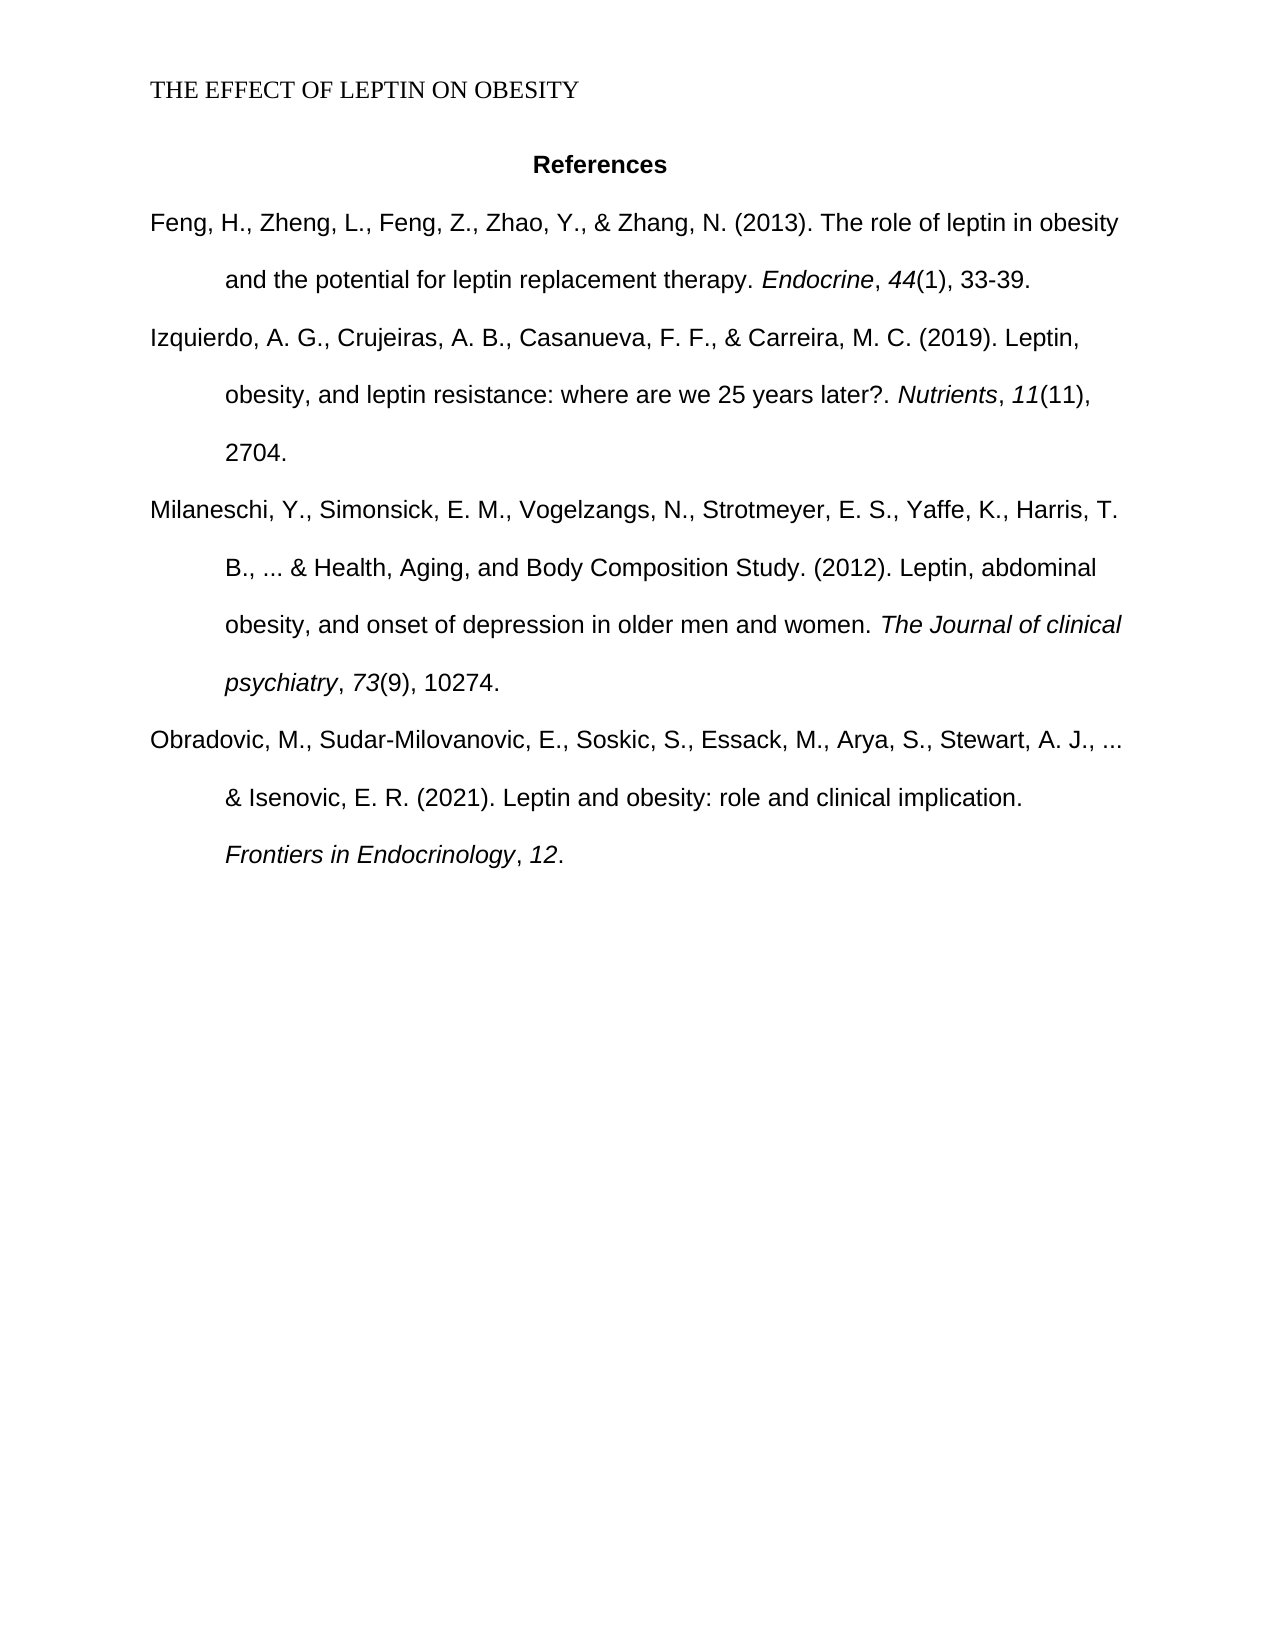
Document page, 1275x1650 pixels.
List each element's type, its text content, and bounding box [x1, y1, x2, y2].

text References [150, 150, 1050, 179]
text Izquierdo, A. G., Crujeiras, A. B., Casanueva, F. F., & Carreira, M. C. (2019). Leptin, obesity, and leptin resistance: where are we 25 years later?. Nutrients, 11(11), 2704. [150, 322, 1125, 466]
text Feng, H., Zheng, L., Feng, Z., Zhao, Y., & Zhang, N. (2013). The role of leptin in obesity and the potential for leptin replacement therapy. Endocrine, 44(1), 33-39. [150, 207, 1125, 294]
text Obradovic, M., Sudar-Milovanovic, E., Soskic, S., Essack, M., Arya, S., Stewart, A. J., ... & Isenovic, E. R. (2021). Leptin and obesity: role and clinical implication. Frontiers in Endocrinology, 12. [150, 725, 1125, 869]
text Milaneschi, Y., Simonsick, E. M., Vogelzangs, N., Strotmeyer, E. S., Yaffe, K., Harris, T. B., ... & Health, Aging, and Body Composition Study. (2012). Leptin, abdominal obesity, and onset of depression in older men and women. The Journal of clinical psychiatry, 73(9), 10274. [150, 495, 1125, 696]
